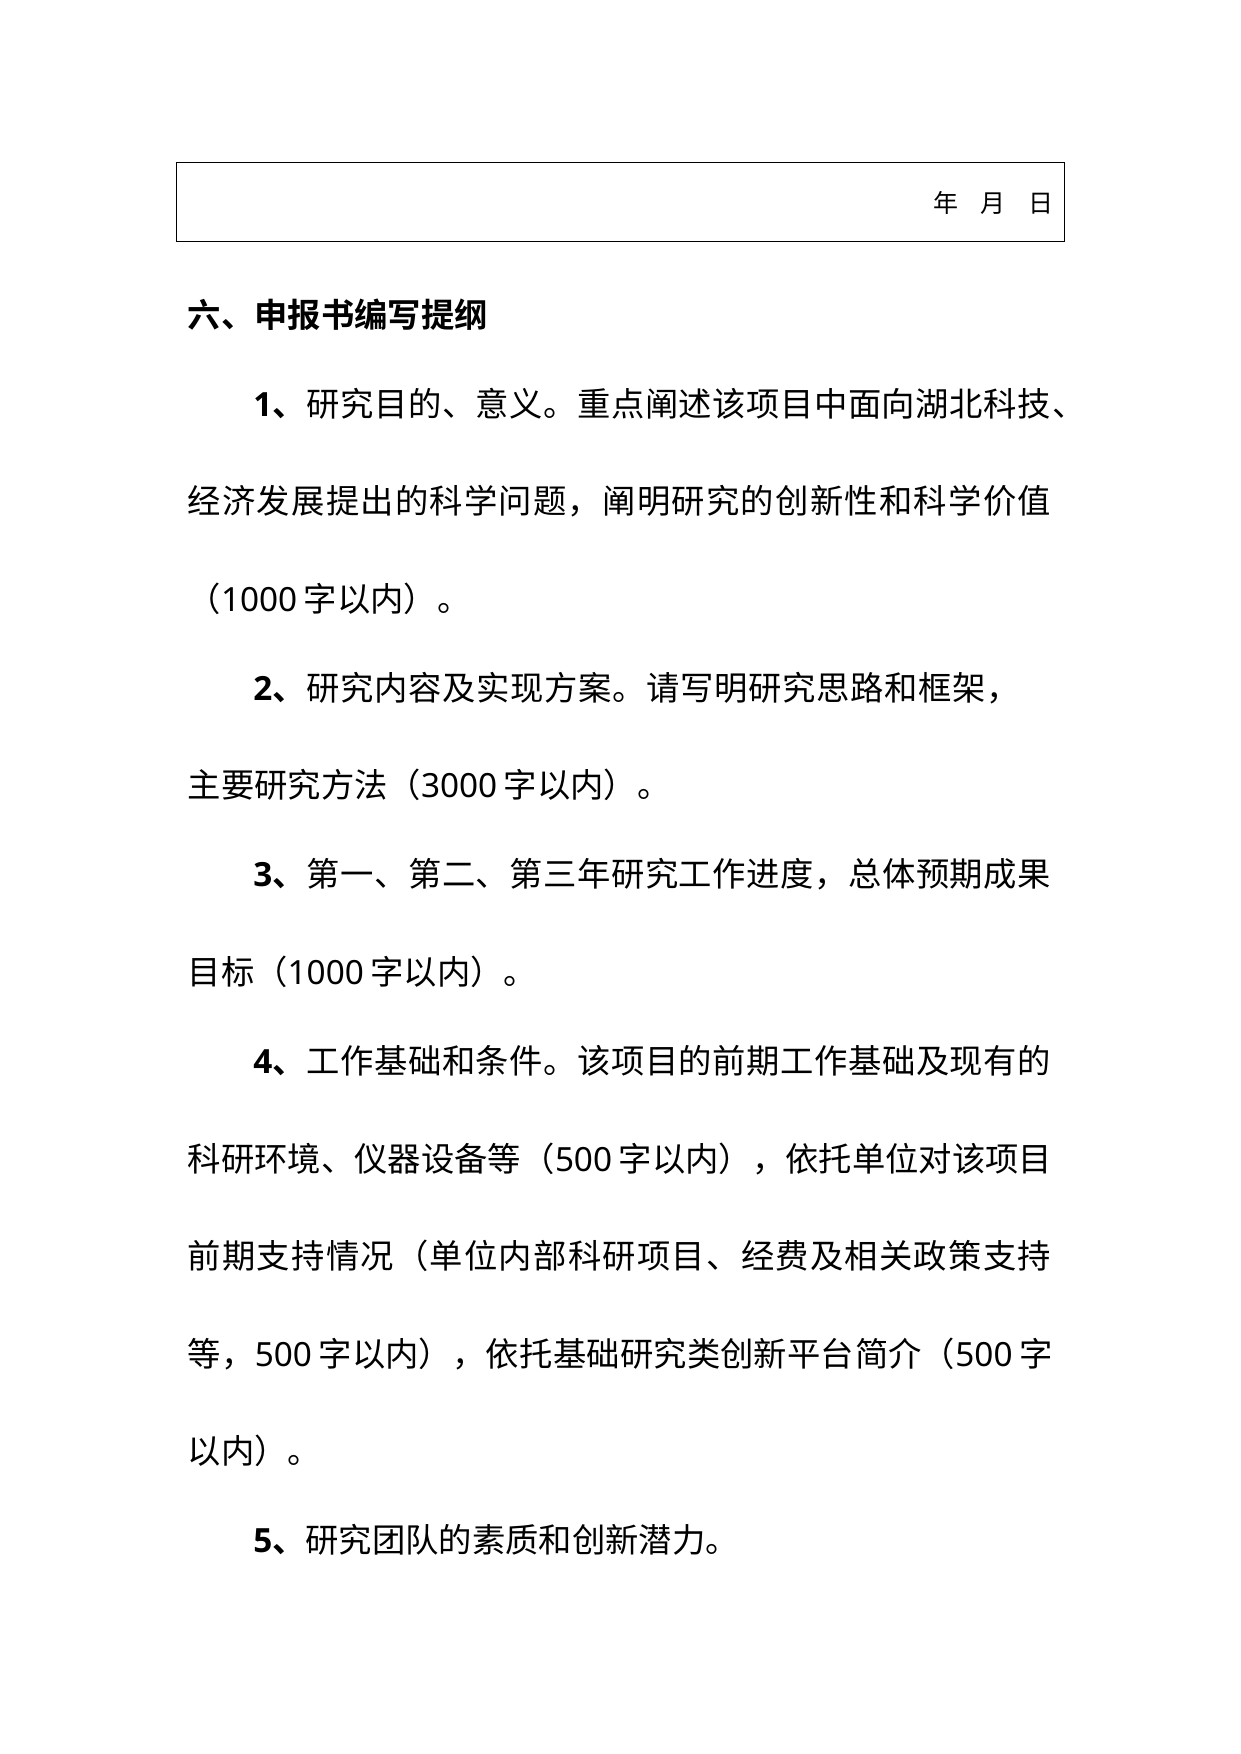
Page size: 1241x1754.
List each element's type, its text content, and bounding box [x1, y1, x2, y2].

text 2、研究内容及实现方案。请写明研究思路和框架，主要研究方法（3000字以内）。 [187, 653, 1020, 816]
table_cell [177, 163, 1064, 241]
text 4、工作基础和条件。该项目的前期工作基础及现有的科研环境、仪器设备等（500字以内），依托单位对该项目前期支持情况（单位内部科研项目、经费及相关政策支持等，500字以内），依托基础研究类创新平台简介（500字以内）。 [187, 1027, 1053, 1482]
text 1、研究目的、意义。重点阐述该项目中面向湖北科技、经济发展提出的科学问题，阐明研究的创新性和科学价值（1000字以内）。 [187, 369, 1053, 629]
text 六、申报书编写提纲 [187, 280, 1053, 345]
text 5、研究团队的素质和创新潜力。 [187, 1506, 1053, 1571]
text 3、第一、第二、第三年研究工作进度，总体预期成果目标（1000字以内）。 [187, 840, 1053, 1002]
